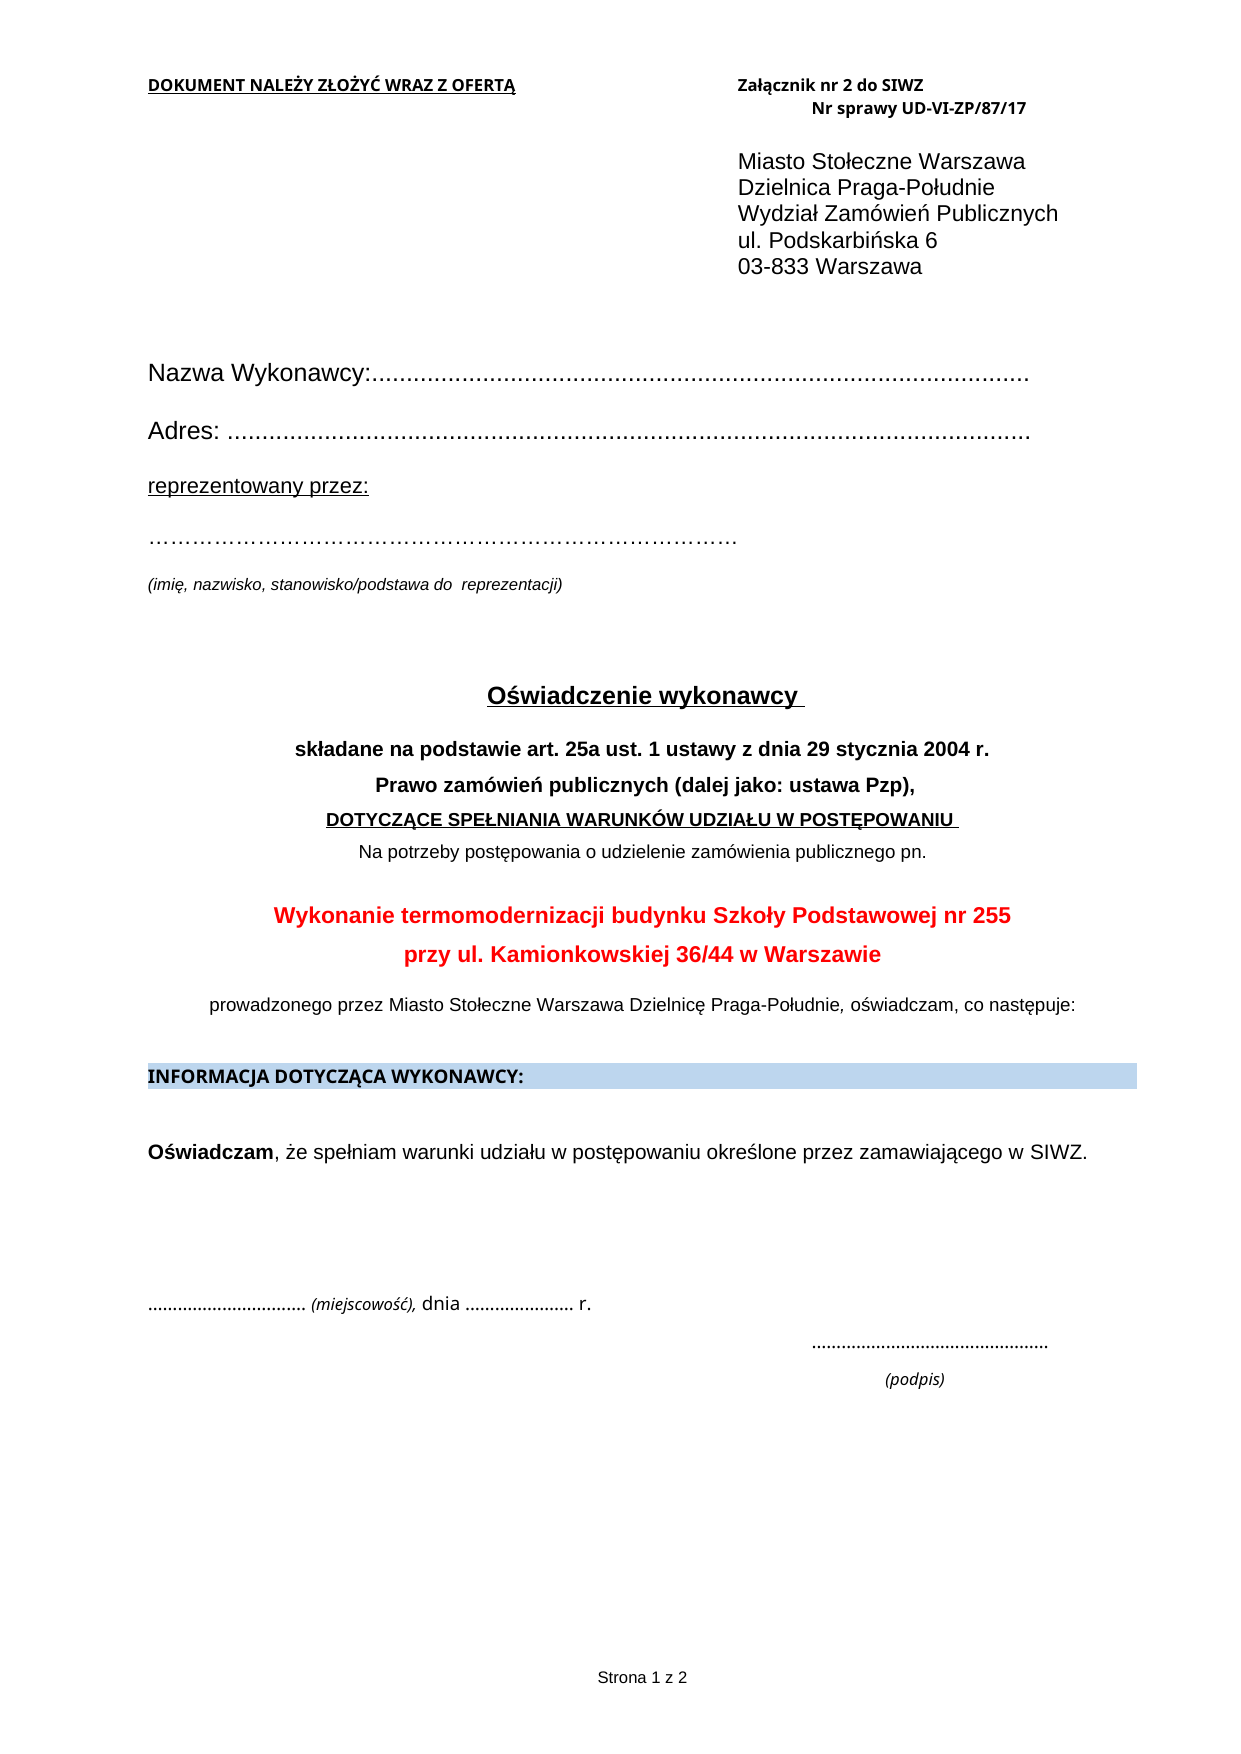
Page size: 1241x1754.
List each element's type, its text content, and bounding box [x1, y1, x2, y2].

text INFORMACJA DOTYCZĄCA WYKONAWCY: [148, 1063, 1137, 1089]
text Nazwa Wykonawcy:............................................................................................... [148, 358, 1137, 387]
text ……………………………………………………………………… [148, 524, 842, 549]
text składane na podstawie art. 25a ust. 1 ustawy z dnia 29 stycznia 2004 r. [148, 737, 1137, 761]
text Wykonanie termomodernizacji budynku Szkoły Podstawowej nr 255 [148, 902, 1137, 928]
text Wydział Zamówień Publicznych [148, 200, 1137, 227]
text Prawo zamówień publicznych (dalej jako: ustawa Pzp), [148, 773, 1137, 797]
text DOTYCZĄCE SPEŁNIANIA WARUNKÓW UDZIAŁU W POSTĘPOWANIU Na potrzeby postępowania o udzielenie zamówienia publicznego pn. [148, 809, 1137, 862]
text przy ul. Kamionkowskiej 36/44 w Warszawie [148, 941, 1137, 968]
text (podpis) [811, 1367, 1137, 1390]
text Oświadczam, że spełniam warunki udziału w postępowaniu określone przez zamawiającego w SIWZ. [148, 1140, 1137, 1164]
text ul. Podskarbińska 6 [148, 227, 1137, 253]
text Dzielnica Praga-Południe [148, 174, 1137, 200]
text 03-833 Warszawa [148, 253, 1137, 279]
text ………………………………………… [148, 1329, 1137, 1354]
text prowadzonego przez Miasto Stołeczne Warszawa Dzielnicę Praga-Południe, oświadczam, co następuje: [148, 993, 1137, 1015]
text Oświadczenie wykonawcy [148, 681, 1137, 710]
text reprezentowany przez: [148, 473, 1137, 499]
text Miasto Stołeczne Warszawa [664, 148, 1137, 174]
text Adres: .................................................................................................................... [148, 416, 1137, 445]
text (imię, nazwisko, stanowisko/podstawa do reprezentacji) [148, 574, 768, 593]
text …………………….……. (miejscowość), dnia …………………. r. [148, 1291, 1137, 1316]
